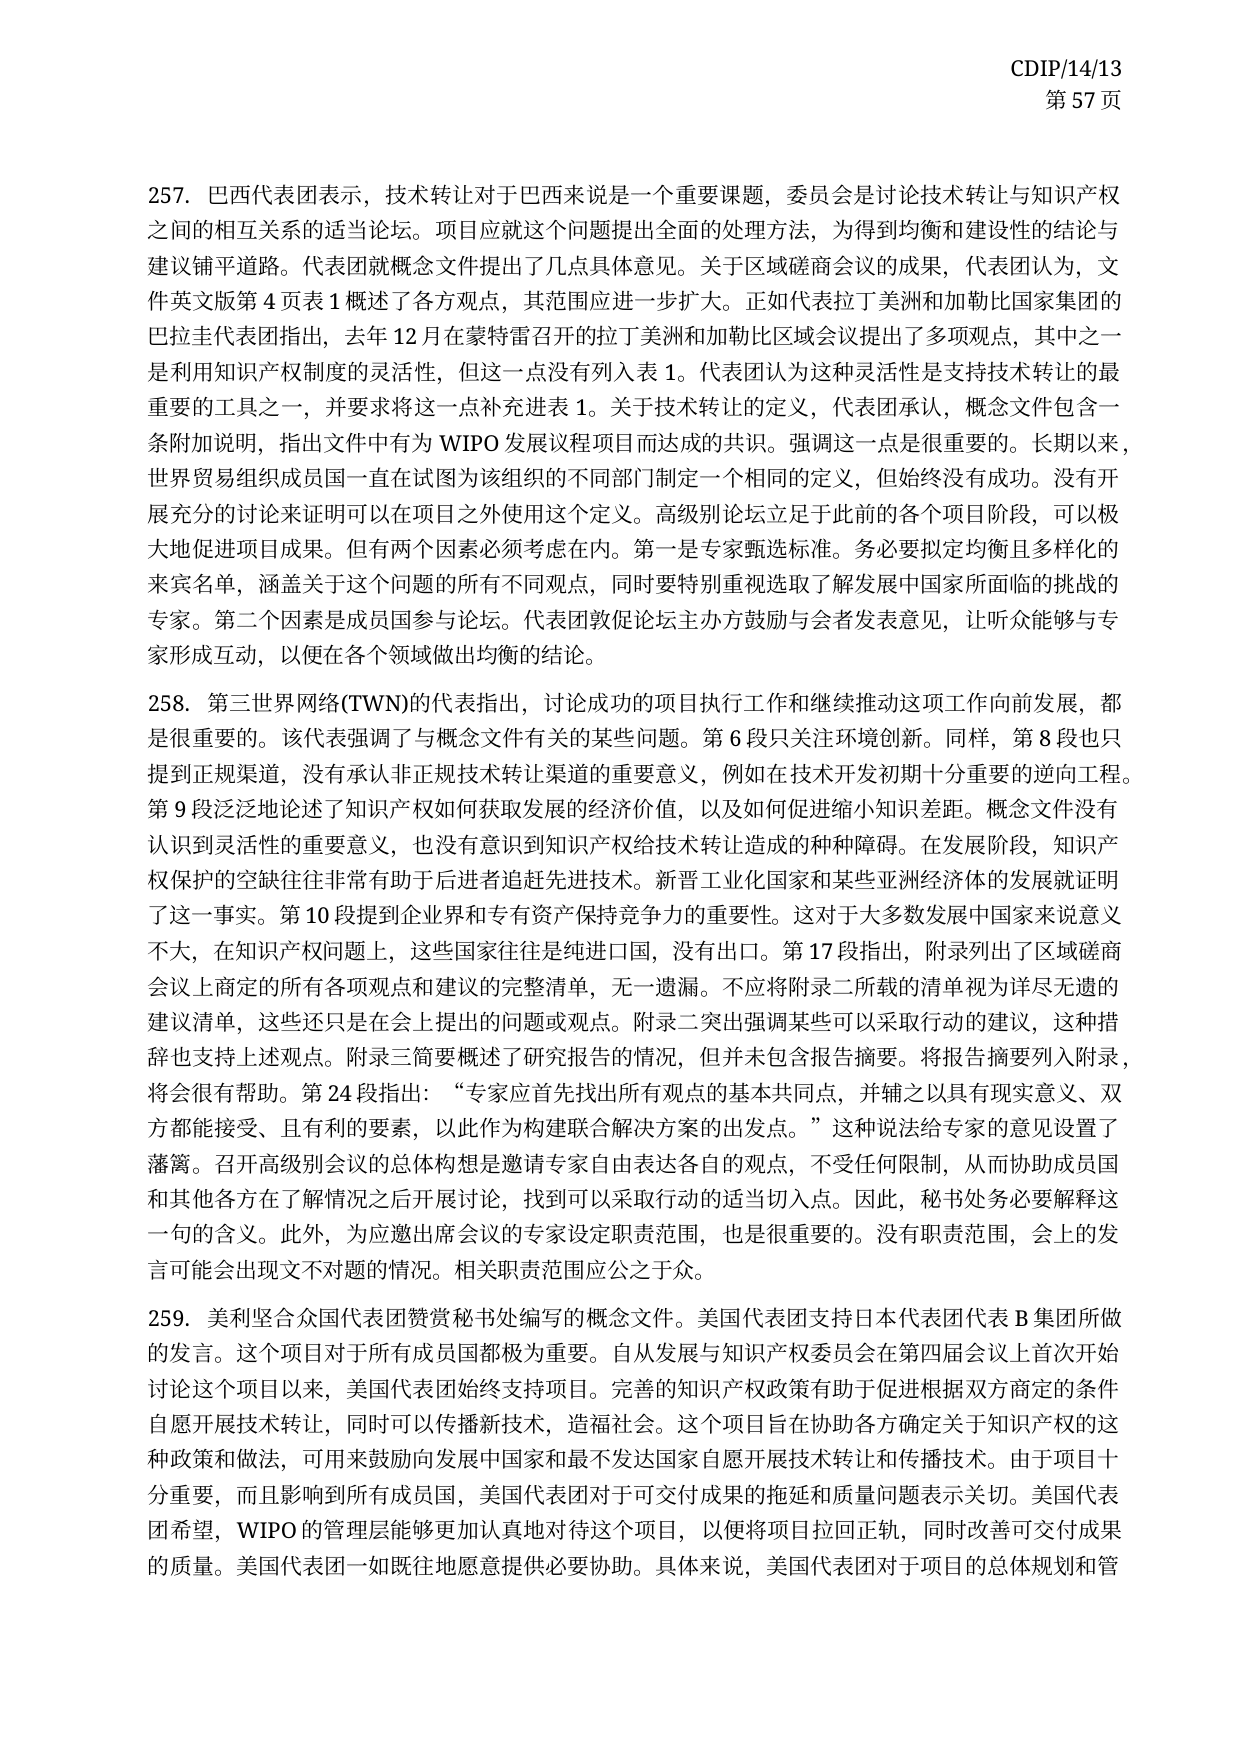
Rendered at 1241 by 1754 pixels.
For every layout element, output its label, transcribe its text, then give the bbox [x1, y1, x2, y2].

list 第三世界网络(TWN)的代表指出，讨论成功的项目执行工作和继续推动这项工作向前发展，都是很重要的。该代表强调了与概念文件有关的某些问题。第6段只关注环境创新。同样，第8段也只提到正规渠道，没有承认非正规技术转让渠道的重要意义，例如在技术开发初期十分重要的逆向工程。第9段泛泛地论述了知识产权如何获取发展的经济价值，以及如何促进缩小知识差距。概念文件没有认识到灵活性的重要意义，也没有意识到知识产权给技术转让造成的种种障碍。在发展阶段，知识产权保护的空缺往往非常有助于后进者追赶先进技术。新晋工业化国家和某些亚洲经济体的发展就证明了这一事实。第10段提到企业界和专有资产保持竞争力的重要性。这对于大多数发展中国家来说意义不大，在知识产权问题上，这些国家往往是纯进口国，没有出口。第17段指出，附录列出了区域磋商会议上商定的所有各项观点和建议的完整清单，无一遗漏。不应将附录二所载的清单视为详尽无遗的建议清单，这些还只是在会上提出的问题或观点。附录二突出强调某些可以采取行动的建议，这种措辞也支持上述观点。附录三简要概述了研究报告的情况，但并未包含报告摘要。将报告摘要列入附录，将会很有帮助。第24段指出：“专家应首先找出所有观点的基本共同点，并辅之以具有现实意义、双方都能接受、且有利的要素，以此作为构建联合解决方案的出发点。”这种说法给专家的意见设置了藩篱。召开高级别会议的总体构想是邀请专家自由表达各自的观点，不受任何限制，从而协助成员国和其他各方在了解情况之后开展讨论，找到可以采取行动的适当切入点。因此，秘书处务必要解释这一句的含义。此外，为应邀出席会议的专家设定职责范围，也是很重要的。没有职责范围，会上的发言可能会出现文不对题的情况。相关职责范围应公之于众。 [148, 682, 1122, 1284]
list 巴西代表团表示，技术转让对于巴西来说是一个重要课题，委员会是讨论技术转让与知识产权之间的相互关系的适当论坛。项目应就这个问题提出全面的处理方法，为得到均衡和建设性的结论与建议铺平道路。代表团就概念文件提出了几点具体意见。关于区域磋商会议的成果，代表团认为，文件英文版第4页表1概述了各方观点，其范围应进一步扩大。正如代表拉丁美洲和加勒比国家集团的巴拉圭代表团指出，去年12月在蒙特雷召开的拉丁美洲和加勒比区域会议提出了多项观点，其中之一是利用知识产权制度的灵活性，但这一点没有列入表1。代表团认为这种灵活性是支持技术转让的最重要的工具之一，并要求将这一点补充进表1。关于技术转让的定义，代表团承认，概念文件包含一条附加说明，指出文件中有为WIPO发展议程项目而达成的共识。强调这一点是很重要的。长期以来，世界贸易组织成员国一直在试图为该组织的不同部门制定一个相同的定义，但始终没有成功。没有开展充分的讨论来证明可以在项目之外使用这个定义。高级别论坛立足于此前的各个项目阶段，可以极大地促进项目成果。但有两个因素必须考虑在内。第一是专家甄选标准。务必要拟定均衡且多样化的来宾名单，涵盖关于这个问题的所有不同观点，同时要特别重视选取了解发展中国家所面临的挑战的专家。第二个因素是成员国参与论坛。代表团敦促论坛主办方鼓励与会者发表意见，让听众能够与专家形成互动，以便在各个领域做出均衡的结论。 [148, 174, 1122, 670]
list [148, 1297, 1122, 1580]
